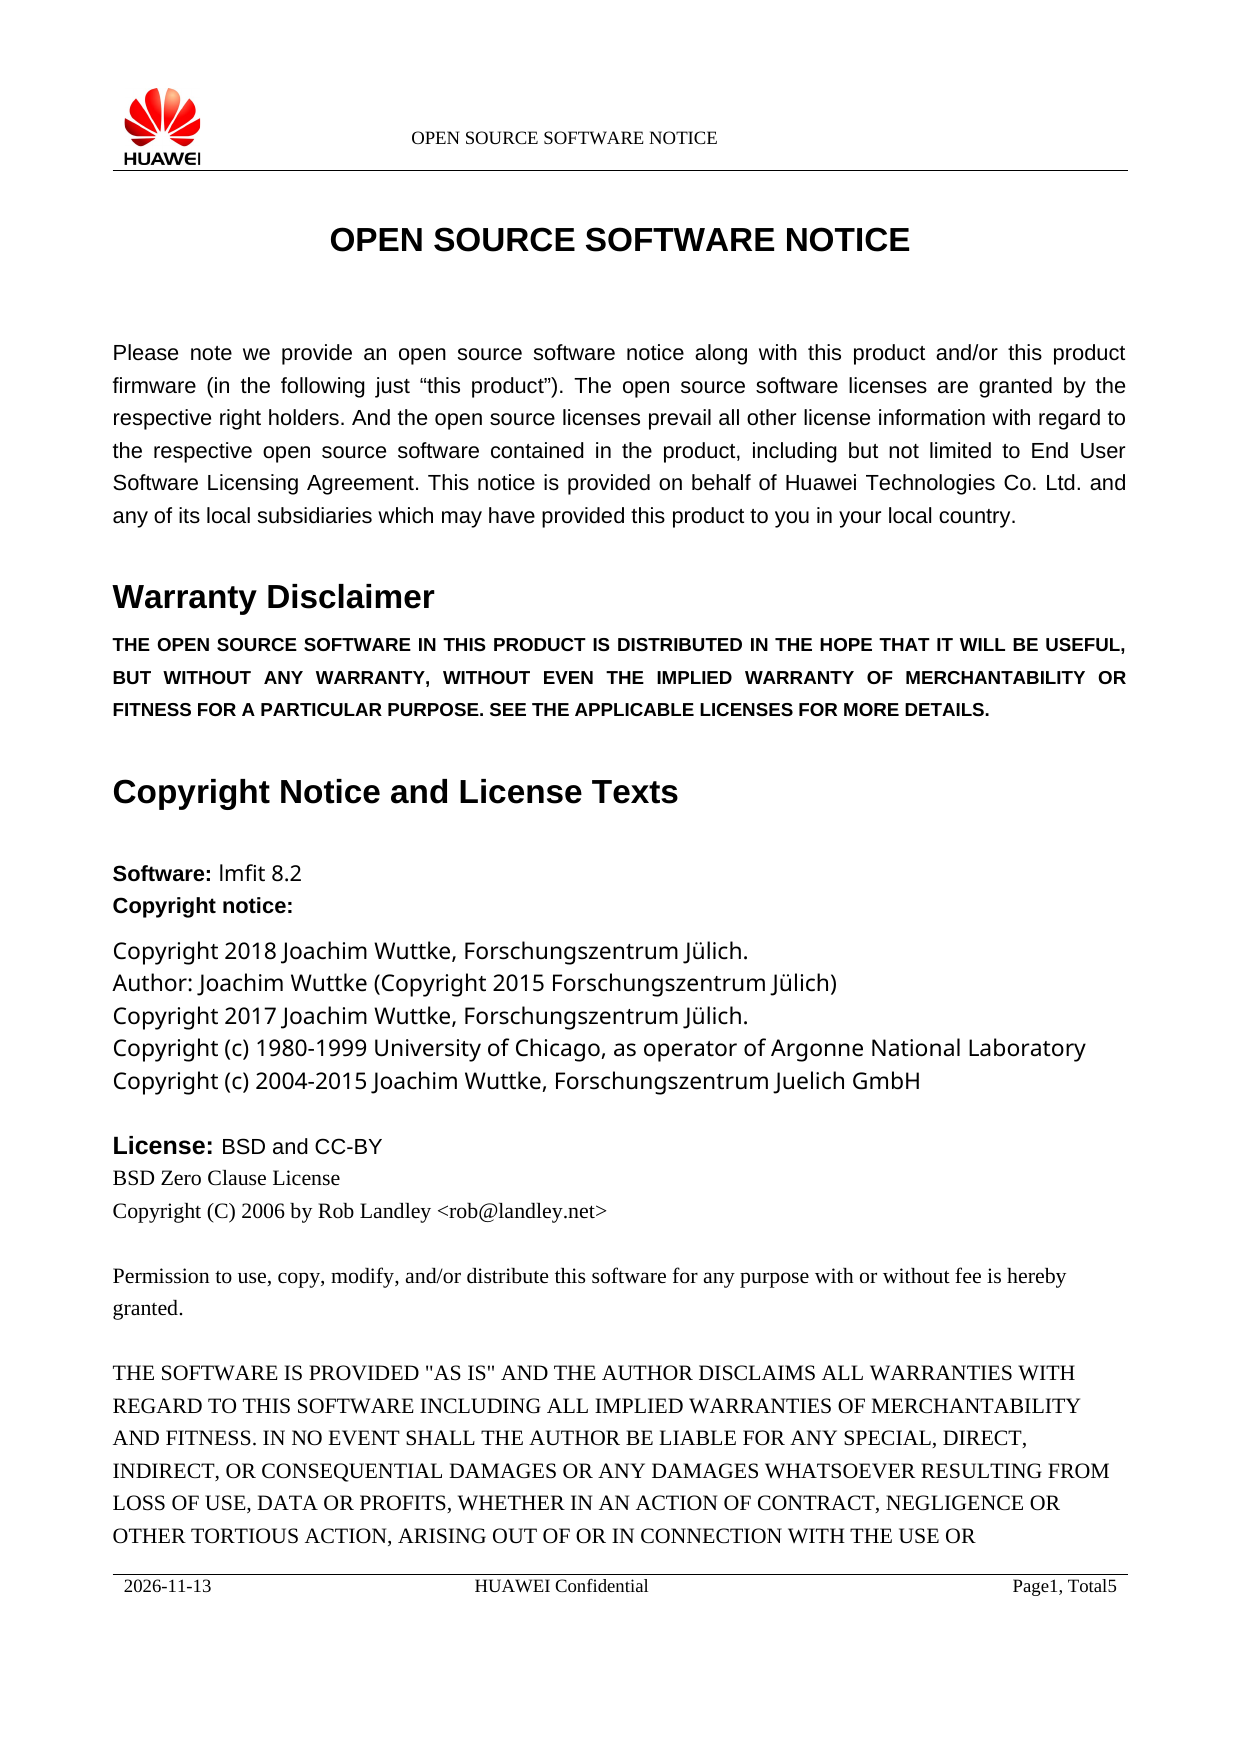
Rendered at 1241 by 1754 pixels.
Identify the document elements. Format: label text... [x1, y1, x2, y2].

text Warranty Disclaimer [112, 564, 1128, 629]
text Please note we provide an open source software notice along with this product and/or this product firmware (in the following just “this product”). The open source software licenses are granted by the respective right holders. And the open source licenses prevail all other license information with regard to the respective open source software contained in the product, including but not limited to End User Software Licensing Agreement. This notice is provided on behalf of Huawei Technologies Co. Ltd. and any of its local subsidiaries which may have provided this product to you in your local country. [112, 336, 1128, 531]
text License: BSD and CC-BY [112, 1129, 1128, 1161]
title Software: lmfit 8.2 [112, 856, 1128, 889]
picture [124, 88, 201, 165]
text The open source software in this product is distributed in the hope that it will be useful, but WITHOUT ANY WARRANTY, without even the implied warranty of MERCHANTABILITY or FITNESS FOR A PARTICULAR PURPOSE. See the applicable licenses for more details. [112, 629, 1128, 726]
text Copyright Notice and License Texts [112, 759, 1128, 824]
text Copyright notice: [112, 889, 1128, 921]
text OPEN SOURCE SOFTWARE NOTICE [112, 206, 1128, 271]
text Copyright 2018 Joachim Wuttke, Forschungszentrum Jülich. Author: Joachim Wuttke (Copyright 2015 Forschungszentrum Jülich) Copyright 2017 Joachim Wuttke, Forschungszentrum Jülich. Copyright (c) 1980-1999 University of Chicago, as operator of Argonne National Laboratory Copyright (c) 2004-2015 Joachim Wuttke, Forschungszentrum Juelich GmbH [112, 934, 1128, 1129]
